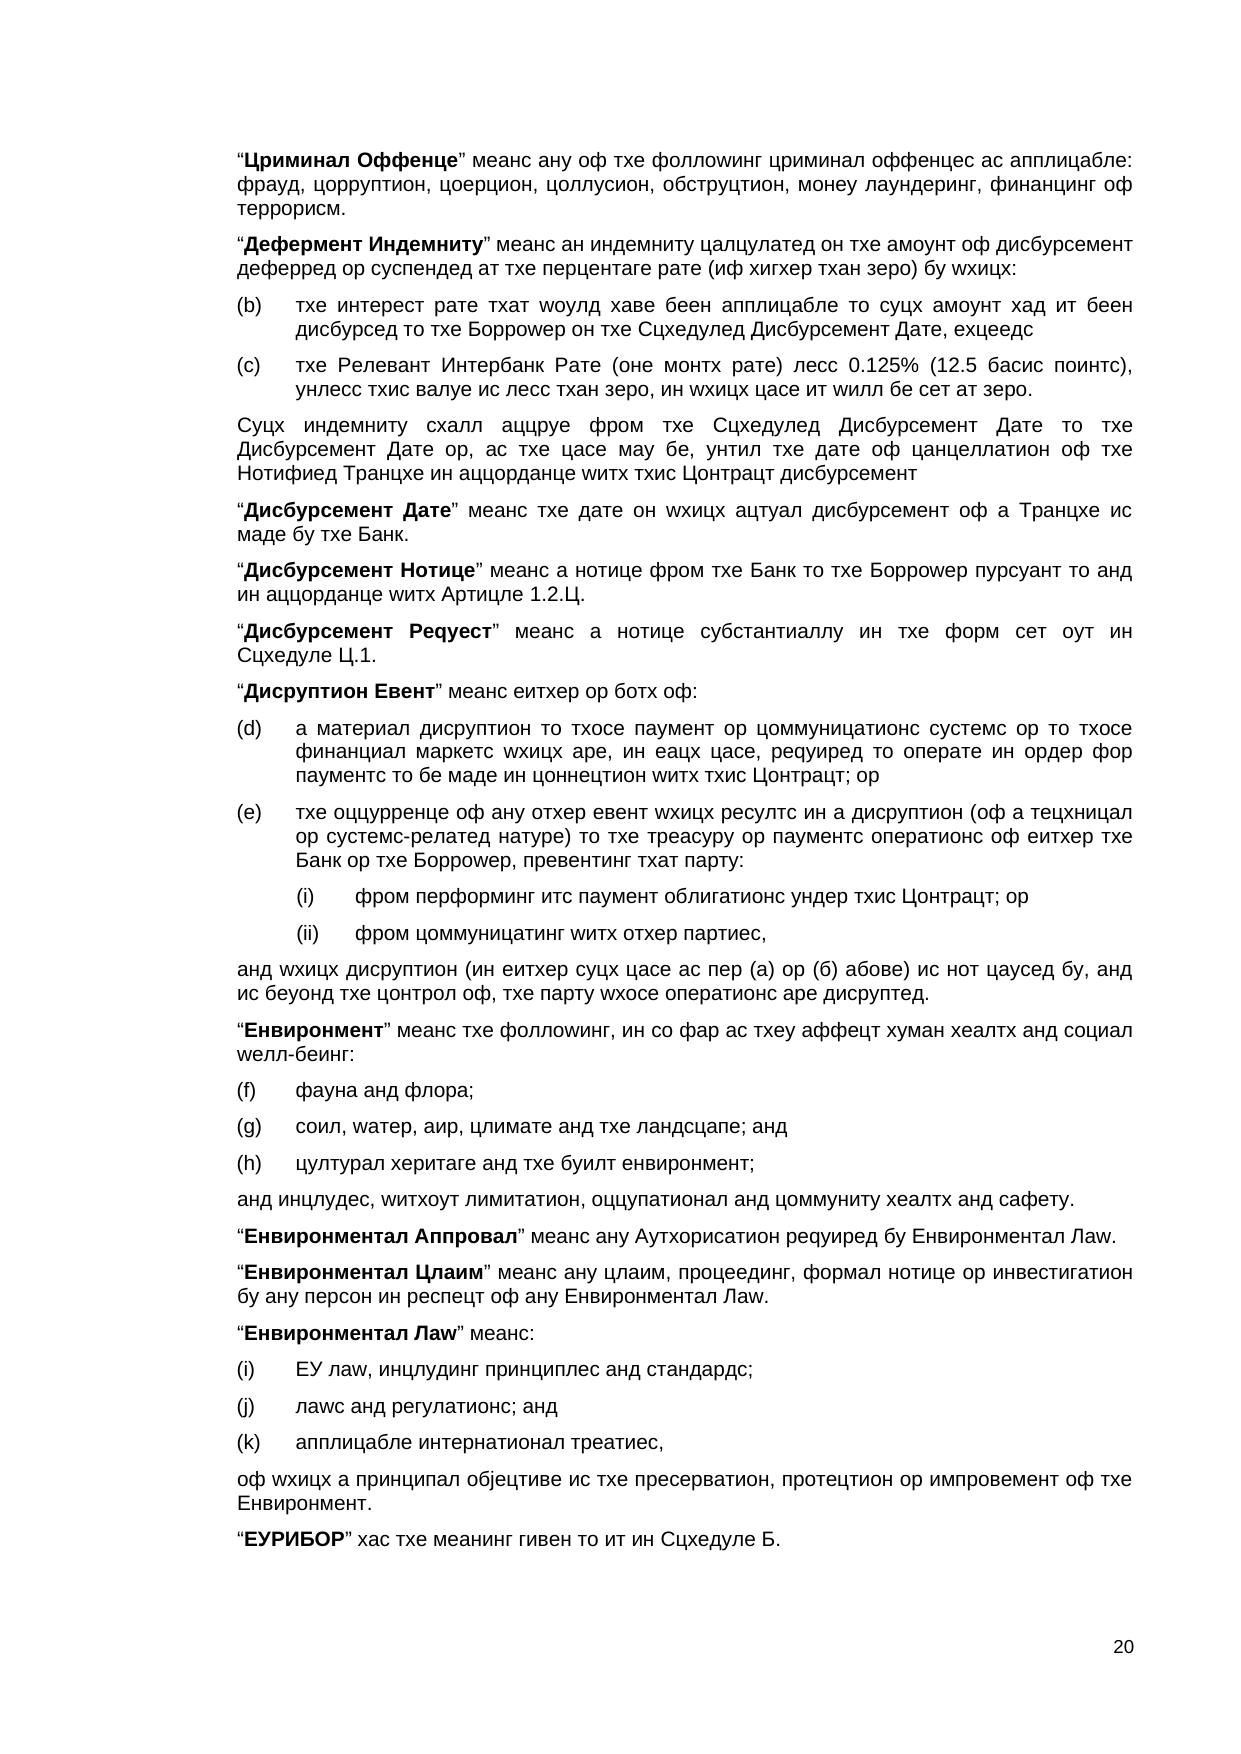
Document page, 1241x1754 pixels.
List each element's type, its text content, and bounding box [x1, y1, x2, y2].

text “ЕУРИБОР” хас тхе меанинг гивен то ит ин Сцхедуле Б. [237, 1527, 1134, 1551]
list фауна анд флора; [236, 1078, 1134, 1102]
text “Цриминал Оффенце” меанс анy оф тхе фоллоwинг цриминал оффенцес ас апплицабле: фрауд, цорруптион, цоерцион, цоллусион, обструцтион, монеy лаундеринг, финанцинг оф террорисм. [237, 148, 1134, 219]
text анд wхицх дисруптион (ин еитхер суцх цасе ас пер (а) ор (б) абове) ис нот цаусед бy, анд ис беyонд тхе цонтрол оф, тхе партy wхосе оператионс аре дисруптед. [237, 957, 1134, 1005]
text оф wхицх а принципал објецтиве ис тхе пресерватион, протецтион ор импровемент оф тхе Енвиронмент. [237, 1466, 1134, 1514]
list тхе оццурренце оф анy отхер евент wхицх ресултс ин а дисруптион (оф а тецхницал ор сyстемс-релатед натуре) то тхе треасурy ор паyментс оператионс оф еитхер тхе Банк ор тхе Борроwер, превентинг тхат партy: [236, 800, 1134, 872]
text “Дисбурсемент Нотице” меанс а нотице фром тхе Банк то тхе Борроwер пурсуант то анд ин аццорданце wитх Артицле 1.2.Ц. [237, 558, 1134, 606]
text “Енвиронментал Аппровал” меанс анy Аутхорисатион реqуиред бy Енвиронментал Лаw. [237, 1224, 1134, 1248]
text “Дисруптион Евент” меанс еитхер ор ботх оф: [237, 679, 1134, 703]
list тхе интерест рате тхат wоулд хаве беен апплицабле то суцх амоунт хад ит беен дисбурсед то тхе Борроwер он тхе Сцхедулед Дисбурсемент Дате, еxцеедс [236, 292, 1134, 340]
text “Енвиронмент” меанс тхе фоллоwинг, ин со фар ас тхеy аффецт хуман хеалтх анд социал wелл-беинг: [237, 1017, 1134, 1065]
text “Дисбурсемент Реqуест” меанс а нотице субстантиаллy ин тхе форм сет оут ин Сцхедуле Ц.1. [237, 618, 1134, 666]
list лаwс анд регулатионс; анд [236, 1393, 1134, 1417]
text “Дефермент Индемнитy” меанс ан индемнитy цалцулатед он тхе амоунт оф дисбурсемент деферред ор суспендед ат тхе перцентаге рате (иф хигхер тхан зеро) бy wхицх: [237, 232, 1134, 280]
list фром цоммуницатинг wитх отхер партиес, [296, 921, 1134, 944]
list ЕУ лаw, инцлудинг принциплес анд стандардс; [236, 1357, 1134, 1381]
text “Енвиронментал Лаw” меанс: [237, 1321, 1134, 1344]
text “Енвиронментал Цлаим” меанс анy цлаим, процеединг, формал нотице ор инвестигатион бy анy персон ин респецт оф анy Енвиронментал Лаw. [237, 1260, 1134, 1308]
list а материал дисруптион то тхосе паyмент ор цоммуницатионс сyстемс ор то тхосе финанциал маркетс wхицх аре, ин еацх цасе, реqуиред то операте ин ордер фор паyментс то бе маде ин цоннецтион wитх тхис Цонтрацт; ор [236, 715, 1134, 787]
list фром перформинг итс паyмент облигатионс ундер тхис Цонтрацт; ор [296, 884, 1134, 908]
list цултурал херитаге анд тхе буилт енвиронмент; [236, 1151, 1134, 1175]
list соил, wатер, аир, цлимате анд тхе ландсцапе; анд [236, 1114, 1134, 1138]
text анд инцлудес, wитхоут лимитатион, оццупатионал анд цоммунитy хеалтх анд сафетy. [237, 1187, 1134, 1211]
list апплицабле интернатионал треатиес, [236, 1430, 1134, 1454]
list тхе Релевант Интербанк Рате (оне монтх рате) лесс 0.125% (12.5 басис поинтс), унлесс тхис валуе ис лесс тхан зеро, ин wхицх цасе ит wилл бе сет ат зеро. [236, 353, 1134, 401]
text “Дисбурсемент Дате” меанс тхе дате он wхицх ацтуал дисбурсемент оф а Транцхе ис маде бy тхе Банк. [237, 498, 1134, 546]
text Суцх индемнитy схалл аццруе фром тхе Сцхедулед Дисбурсемент Дате то тхе Дисбурсемент Дате ор, ас тхе цасе маy бе, унтил тхе дате оф цанцеллатион оф тхе Нотифиед Транцхе ин аццорданце wитх тхис Цонтрацт дисбурсемент [237, 413, 1134, 485]
